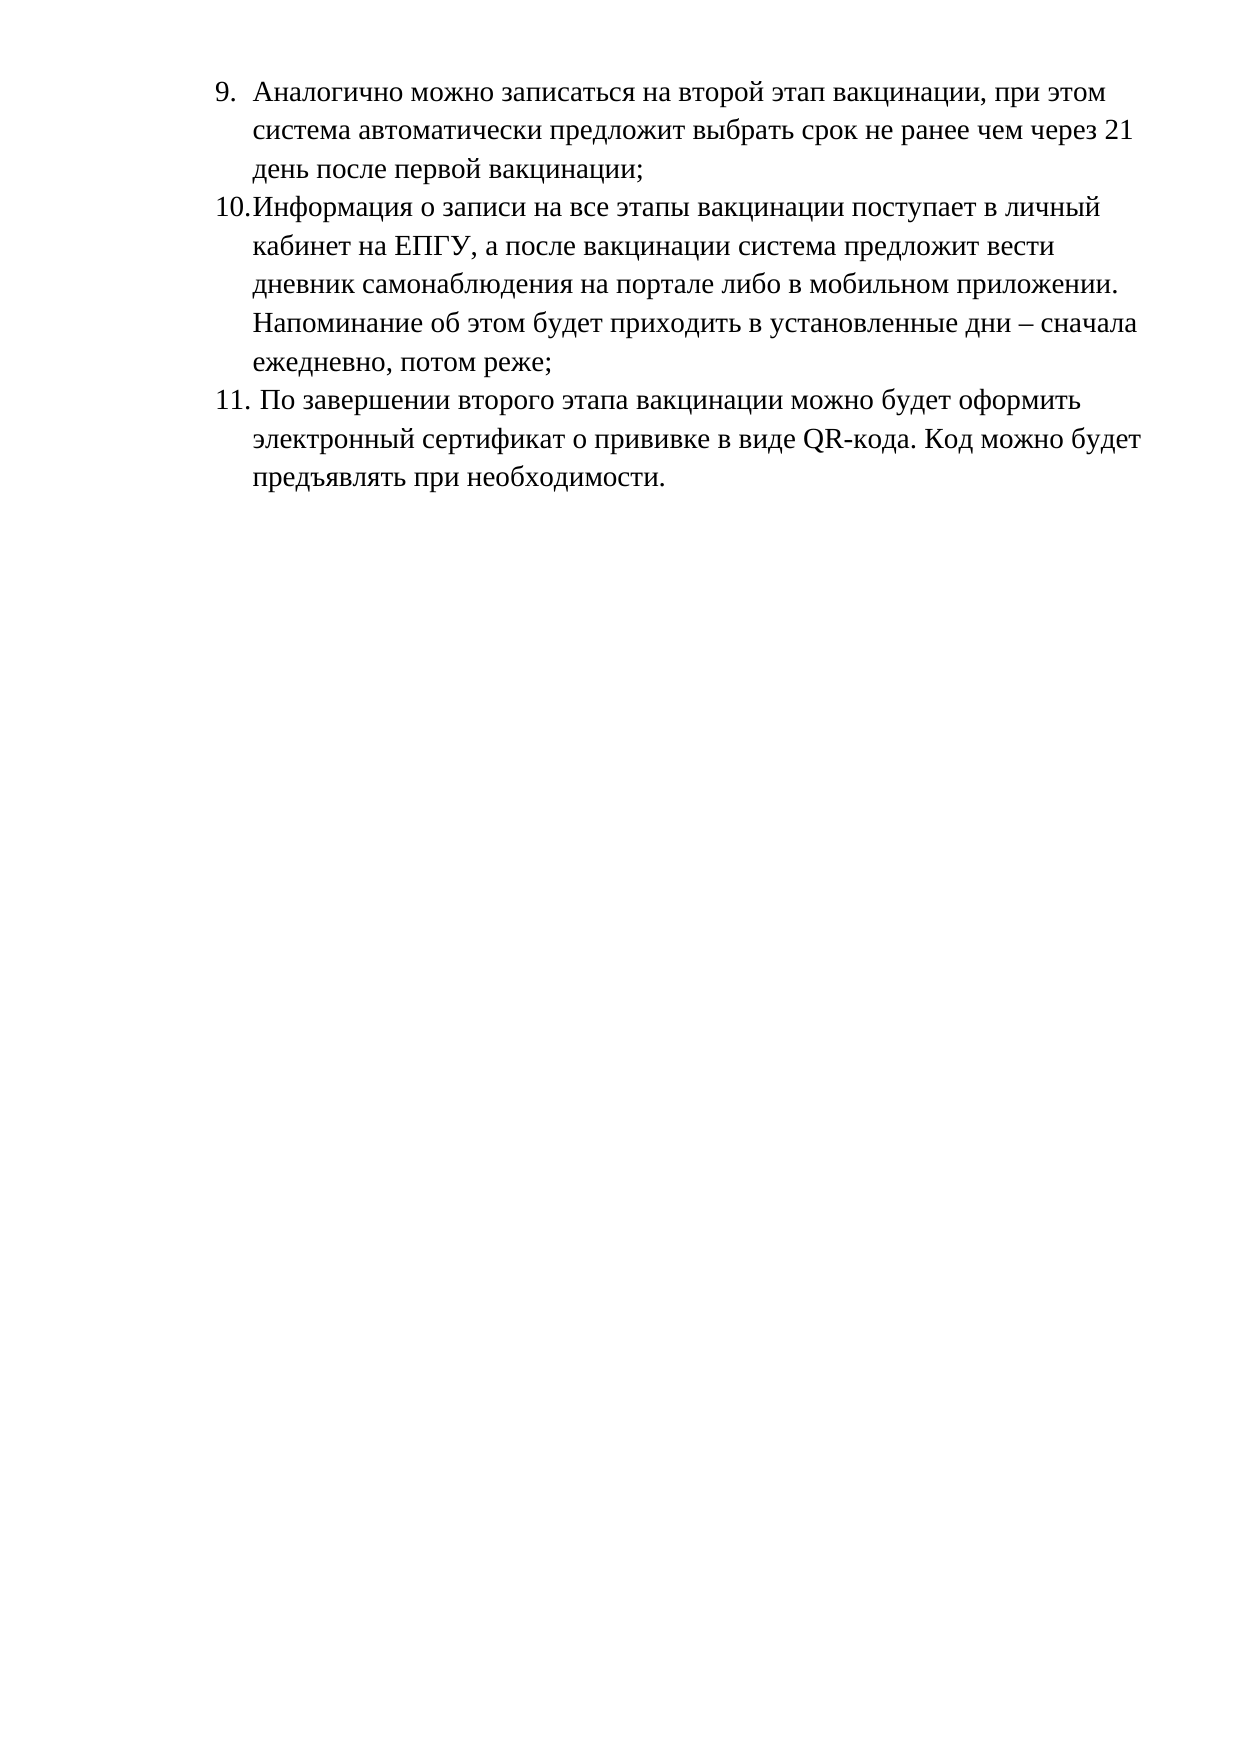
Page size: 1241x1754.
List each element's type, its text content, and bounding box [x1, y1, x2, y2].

list Аналогично можно записаться на второй этап вакцинации, при этом система автоматически предложит выбрать срок не ранее чем через 21 день после первой вакцинации; [215, 74, 1152, 184]
list По завершении второго этапа вакцинации можно будет оформить электронный сертификат о прививке в виде QR-кода. Код можно будет предъявлять при необходимости. [215, 382, 1152, 493]
list Информация о записи на все этапы вакцинации поступает в личный кабинет на ЕПГУ, а после вакцинации система предложит вести дневник самонаблюдения на портале либо в мобильном приложении. Напоминание об этом будет приходить в установленные дни – сначала ежедневно, потом реже; [215, 189, 1152, 377]
